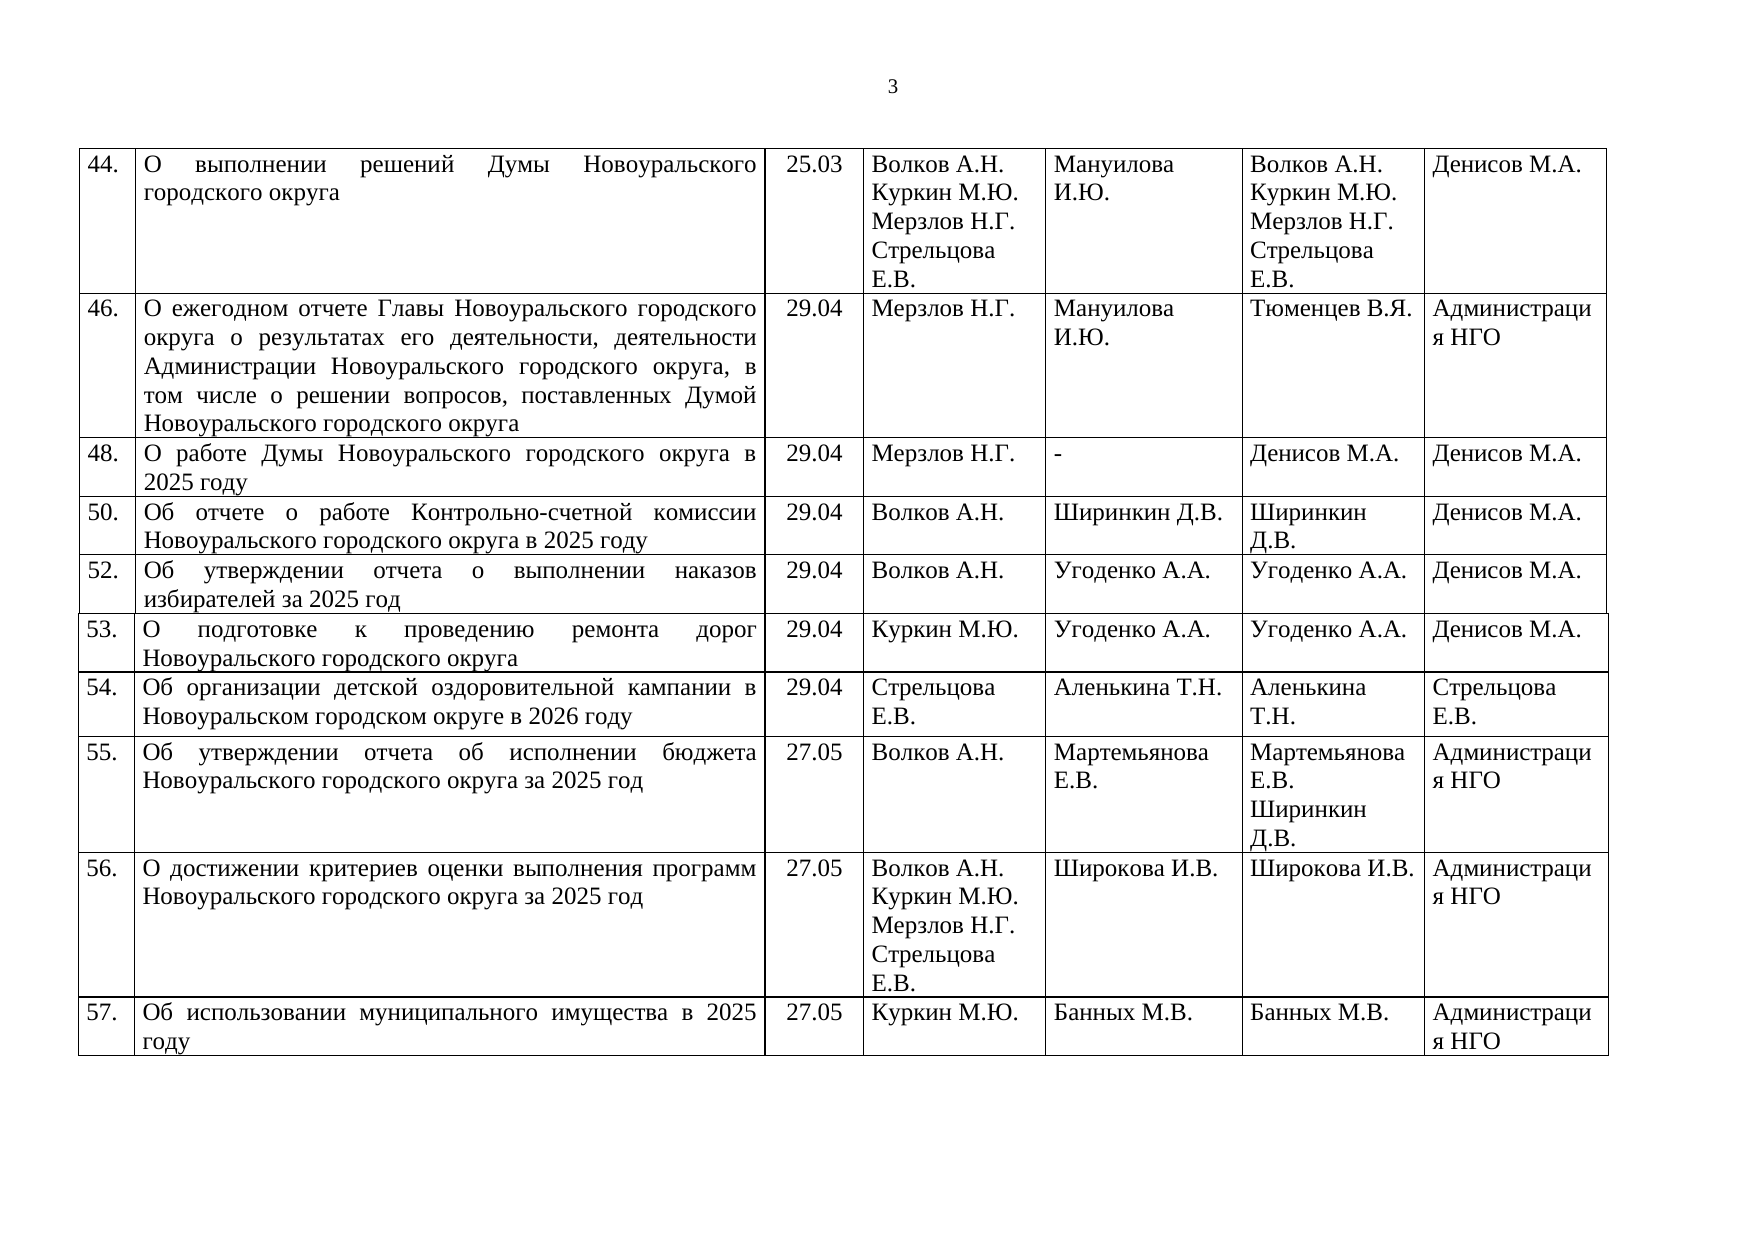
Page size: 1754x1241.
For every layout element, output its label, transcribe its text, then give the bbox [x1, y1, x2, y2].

table_cell Об организации детской оздоровительной кампании в Новоуральском городском округе в 2026 году [135, 673, 764, 736]
table_cell Об утверждении отчета о выполнении наказов избирателей за 2025 год [136, 555, 764, 613]
table_cell Стрельцова Е.В. [1425, 673, 1608, 736]
table_cell Денисов М.А. [1425, 438, 1606, 496]
table_cell 27.05 [766, 737, 863, 852]
table_cell Волков А.Н. [864, 497, 1045, 554]
table_cell Тюменцев В.Я. [1243, 294, 1424, 437]
table_cell Денисов М.А. [1425, 614, 1608, 671]
table_cell [80, 438, 135, 496]
table_cell 29.04 [766, 673, 863, 736]
table_cell - [1046, 438, 1242, 496]
table_cell [80, 555, 135, 613]
table_cell Волков А.Н. [864, 737, 1045, 852]
table_cell [79, 614, 134, 671]
table_cell 27.05 [766, 998, 863, 1055]
table_cell Аленькина Т.Н. [1046, 673, 1242, 736]
table_cell Ширинкин Д.В. [1243, 497, 1424, 554]
table_cell [80, 149, 135, 292]
table_cell Волков А.Н. Куркин М.Ю. Мерзлов Н.Г. Стрельцова Е.В. [864, 149, 1045, 292]
table_cell Стрельцова Е.В. [864, 673, 1045, 736]
table_cell Угоденко А.А. [1243, 555, 1424, 613]
table_cell Куркин М.Ю. [864, 614, 1045, 671]
table_cell Широкова И.В. [1243, 853, 1424, 996]
table_cell Волков А.Н. [864, 555, 1045, 613]
table_cell Администрация НГО [1425, 294, 1606, 437]
table_cell Широкова И.В. [1046, 853, 1242, 996]
table_cell О ежегодном отчете Главы Новоуральского городского округа о результатах его деятельности, деятельности Администрации Новоуральского городского округа, в том числе о решении вопросов, поставленных Думой Новоуральского городского округа [136, 294, 764, 437]
table_cell Волков А.Н. Куркин М.Ю. Мерзлов Н.Г. Стрельцова Е.В. [1243, 149, 1424, 292]
table_cell Денисов М.А. [1243, 438, 1424, 496]
table_cell Администрация НГО [1425, 737, 1608, 852]
table_cell Банных М.В. [1046, 998, 1242, 1055]
table_cell Банных М.В. [1243, 998, 1424, 1055]
table_cell Об утверждении отчета об исполнении бюджета Новоуральского городского округа за 2025 год [135, 737, 764, 852]
table_cell Аленькина Т.Н. [1243, 673, 1424, 736]
table_cell [80, 497, 135, 554]
table_cell Мартемьянова Е.В. [1046, 737, 1242, 852]
table_cell 29.04 [766, 294, 863, 437]
table_cell Ширинкин Д.В. [1046, 497, 1242, 554]
table_cell Об использовании муниципального имущества в 2025 году [135, 998, 764, 1055]
table_cell 29.04 [766, 438, 863, 496]
table_cell Об отчете о работе Контрольно-счетной комиссии Новоуральского городского округа в 2025 году [136, 497, 764, 554]
table_cell Мартемьянова Е.В. Ширинкин Д.В. [1243, 737, 1424, 852]
table_cell [79, 737, 134, 852]
table_cell Мерзлов Н.Г. [864, 438, 1045, 496]
table_cell О выполнении решений Думы Новоуральского городского округа [136, 149, 764, 292]
table_cell Денисов М.А. [1425, 497, 1606, 554]
table_cell [79, 673, 134, 736]
table_cell О достижении критериев оценки выполнения программ Новоуральского городского округа за 2025 год [135, 853, 764, 996]
table_cell Администрация НГО [1425, 998, 1608, 1055]
table_cell Денисов М.А. [1425, 555, 1606, 613]
table_cell 29.04 [766, 614, 863, 671]
table_cell Угоденко А.А. [1046, 614, 1242, 671]
table_cell 27.05 [766, 853, 863, 996]
table_cell 25.03 [766, 149, 863, 292]
table_cell [79, 998, 134, 1055]
table_cell Волков А.Н. Куркин М.Ю. Мерзлов Н.Г. Стрельцова Е.В. [864, 853, 1045, 996]
table_cell Угоденко А.А. [1243, 614, 1424, 671]
table_cell [80, 294, 135, 437]
table_cell О подготовке к проведению ремонта дорог Новоуральского городского округа [135, 614, 764, 671]
table_cell Денисов М.А. [1425, 149, 1606, 292]
table_cell Администрация НГО [1425, 853, 1608, 996]
table_cell Куркин М.Ю. [864, 998, 1045, 1055]
table_cell [79, 853, 134, 996]
table_cell Мануилова И.Ю. [1046, 149, 1242, 292]
table_cell Мерзлов Н.Г. [864, 294, 1045, 437]
table_cell О работе Думы Новоуральского городского округа в 2025 году [136, 438, 764, 496]
table_cell 29.04 [766, 555, 863, 613]
table_cell 29.04 [766, 497, 863, 554]
table_cell Угоденко А.А. [1046, 555, 1242, 613]
table_cell Мануилова И.Ю. [1046, 294, 1242, 437]
